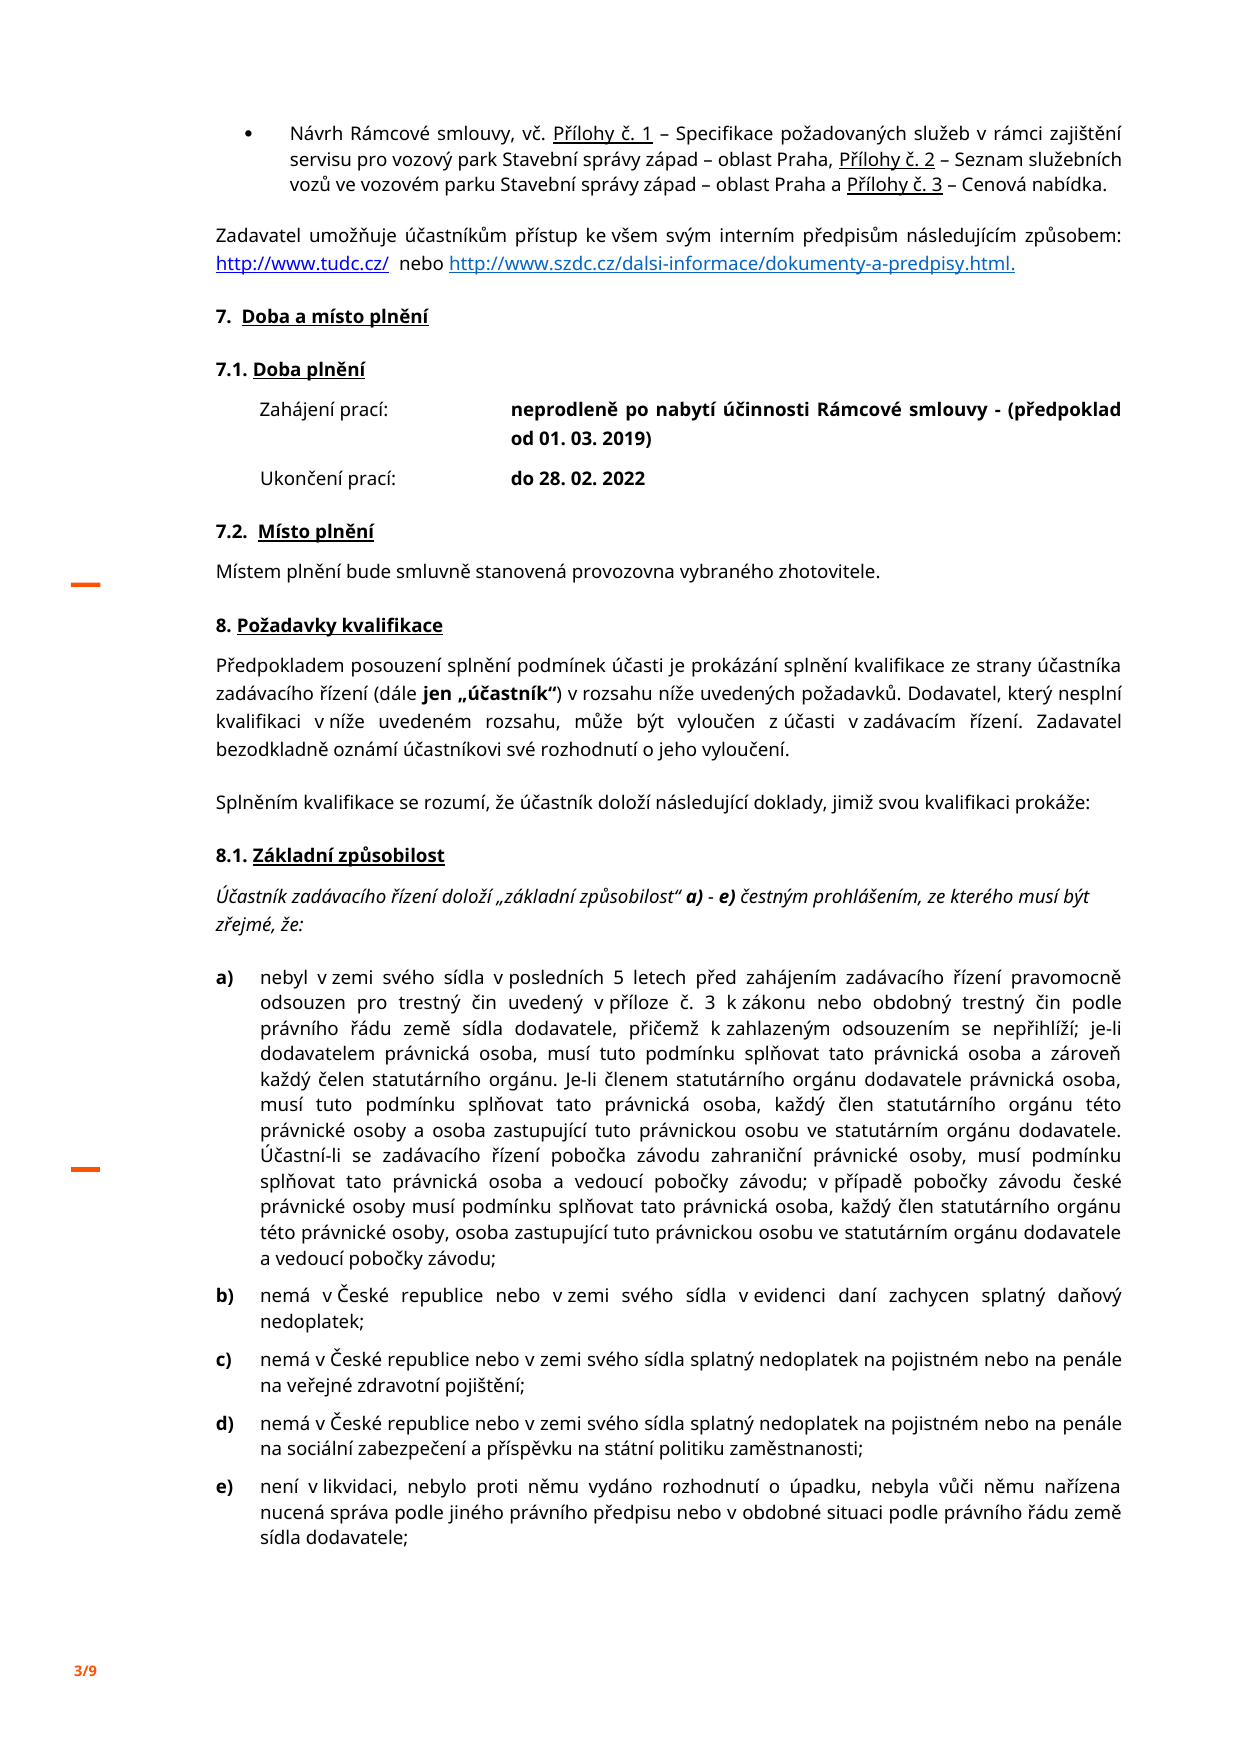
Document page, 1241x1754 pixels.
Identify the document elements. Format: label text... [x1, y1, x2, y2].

list nemá v České republice nebo v zemi svého sídla splatný nedoplatek na pojistném nebo na penále na sociální zabezpečení a příspěvku na státní politiku zaměstnanosti; [216, 1410, 1122, 1461]
text 7.1. Doba plnění [216, 356, 1122, 382]
list nemá v České republice nebo v zemi svého sídla splatný nedoplatek na pojistném nebo na penále na veřejné zdravotní pojištění; [216, 1346, 1122, 1397]
text 8.1. Základní způsobilost [216, 842, 1122, 868]
text Účastník zadávacího řízení doloží „základní způsobilost“ a) - e) čestným prohlášením, ze kterého musí být zřejmé, že: [216, 883, 1122, 937]
list nemá v České republice nebo v zemi svého sídla v evidenci daní zachycen splatný daňový nedoplatek; [216, 1283, 1122, 1334]
text 7. Doba a místo plnění [216, 303, 1122, 329]
text Zadavatel umožňuje účastníkům přístup ke všem svým interním předpisům následujícím způsobem: http://www.tudc.cz/ nebo http://www.szdc.cz/dalsi-informace/dokumenty-a-predpisy.html. [216, 222, 1122, 276]
list Návrh Rámcové smlouvy, vč. Přílohy č. 1 – Specifikace požadovaných služeb v rámci zajištění servisu pro vozový park Stavební správy západ – oblast Praha, Přílohy č. 2 – Seznam služebních vozů ve vozovém parku Stavební správy západ – oblast Praha a Přílohy č. 3 – Cenová nabídka. [245, 121, 1122, 197]
text 8. Požadavky kvalifikace [216, 612, 1122, 637]
text Místem plnění bude smluvně stanovená provozovna vybraného zhotovitele. [216, 559, 1122, 584]
list není v likvidaci, nebylo proti němu vydáno rozhodnutí o úpadku, nebyla vůči němu nařízena nucená správa podle jiného právního předpisu nebo v obdobné situaci podle právního řádu země sídla dodavatele; [216, 1473, 1122, 1550]
text Zahájení prací: neprodleně po nabytí účinnosti Rámcové smlouvy - (předpoklad od 01. 03. 2019) [259, 397, 1122, 450]
text Splněním kvalifikace se rozumí, že účastník doloží následující doklady, jimiž svou kvalifikaci prokáže: [216, 789, 1122, 815]
list nebyl v zemi svého sídla v posledních 5 letech před zahájením zadávacího řízení pravomocně odsouzen pro trestný čin uvedený v příloze č. 3 k zákonu nebo obdobný trestný čin podle právního řádu země sídla dodavatele, přičemž k zahlazeným odsouzením se nepřihlíží; je-li dodavatelem právnická osoba, musí tuto podmínku splňovat tato právnická osoba a zároveň každý čelen statutárního orgánu. Je-li členem statutárního orgánu dodavatele právnická osoba, musí tuto podmínku splňovat tato právnická osoba, každý člen statutárního orgánu této právnické osoby a osoba zastupující tuto právnickou osobu ve statutárním orgánu dodavatele. Účastní-li se zadávacího řízení pobočka závodu zahraniční právnické osoby, musí podmínku splňovat tato právnická osoba a vedoucí pobočky závodu; v případě pobočky závodu české právnické osoby musí podmínku splňovat tato právnická osoba, každý člen statutárního orgánu této právnické osoby, osoba zastupující tuto právnickou osobu ve statutárním orgánu dodavatele a vedoucí pobočky závodu; [216, 964, 1122, 1270]
text 7.2. Místo plnění [216, 518, 1122, 544]
text Ukončení prací: do 28. 02. 2022 [216, 465, 1122, 491]
text Předpokladem posouzení splnění podmínek účasti je prokázání splnění kvalifikace ze strany účastníka zadávacího řízení (dále jen „účastník“) v rozsahu níže uvedených požadavků. Dodavatel, který nesplní kvalifikaci v níže uvedeném rozsahu, může být vyloučen z účasti v zadávacím řízení. Zadavatel bezodkladně oznámí účastníkovi své rozhodnutí o jeho vyloučení. [216, 652, 1122, 762]
